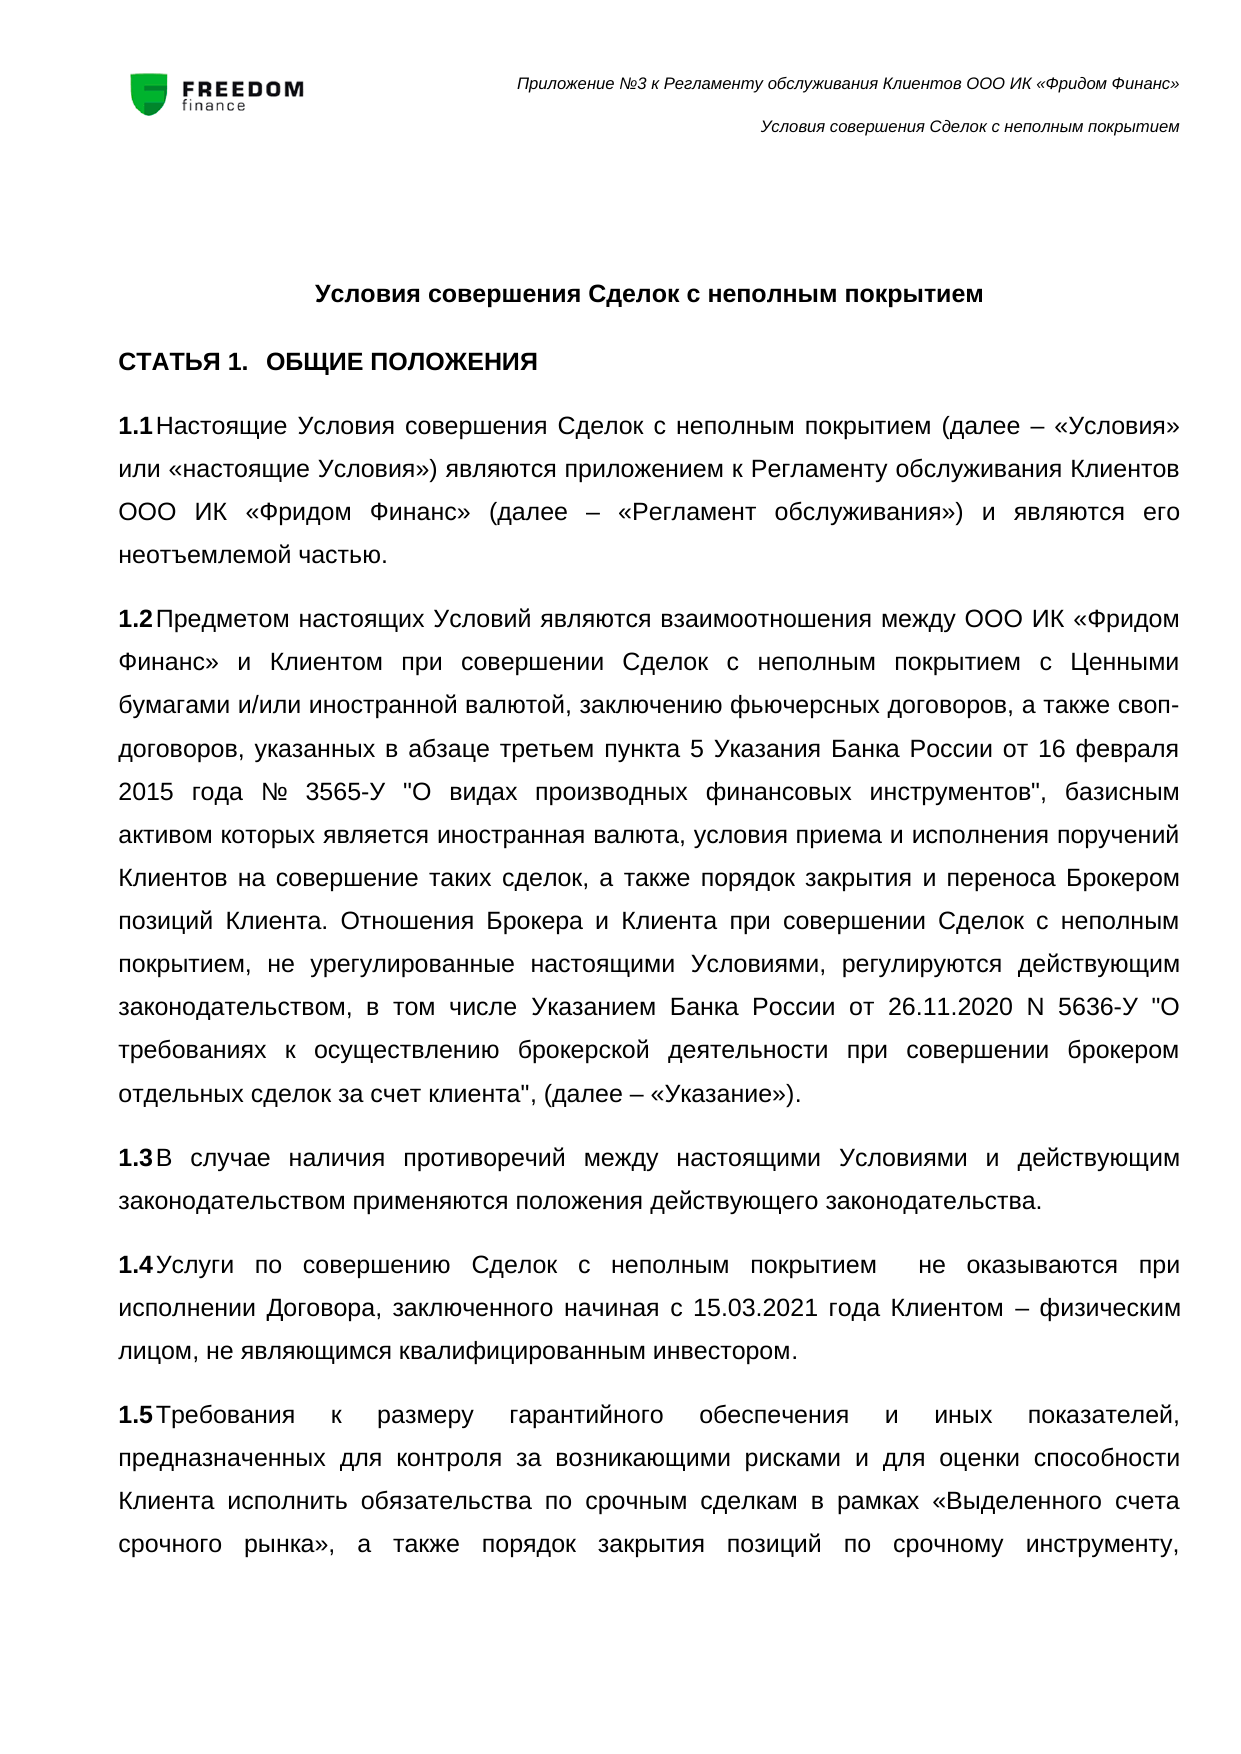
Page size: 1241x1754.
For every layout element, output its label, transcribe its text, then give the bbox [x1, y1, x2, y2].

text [118, 1400, 1181, 1558]
text Общие положения [118, 347, 1181, 376]
text Предметом настоящих Условий являются взаимоотношения между ООО ИК «Фридом Финанс» и Клиентом при совершении Сделок с неполным покрытием с Ценными бумагами и/или иностранной валютой, заключению фьючерсных договоров, а также своп-договоров, указанных в абзаце третьем пункта 5 Указания Банка России от 16 февраля 2015 года № 3565-У "О видах производных финансовых инструментов", базисным активом которых является иностранная валюта, условия приема и исполнения поручений Клиентов на совершение таких сделок, а также порядок закрытия и переноса Брокером позиций Клиента. Отношения Брокера и Клиента при совершении Сделок с неполным покрытием, не урегулированные настоящими Условиями, регулируются действующим законодательством, в том числе Указанием Банка России от 26.11.2020 N 5636-У "О требованиях к осуществлению брокерской деятельности при совершении брокером отдельных сделок за счет клиента", (далее – «Указание»). [118, 604, 1181, 1107]
picture [129, 73, 307, 116]
text Условия совершения Сделок с неполным покрытием [118, 279, 1181, 307]
text Настоящие Условия совершения Сделок с неполным покрытием (далее – «Условия» или «настоящие Условия») являются приложением к Регламенту обслуживания Клиентов ООО ИК «Фридом Финанс» (далее – «Регламент обслуживания») и являются его неотъемлемой частью. [118, 411, 1181, 569]
text Услуги по совершению Сделок с неполным покрытием не оказываются при исполнении Договора, заключенного начиная с 15.03.2021 года Клиентом – физическим лицом, не являющимся квалифицированным инвестором. [118, 1249, 1181, 1364]
text В случае наличия противоречий между настоящими Условиями и действующим законодательством применяются положения действующего законодательства. [118, 1142, 1181, 1214]
